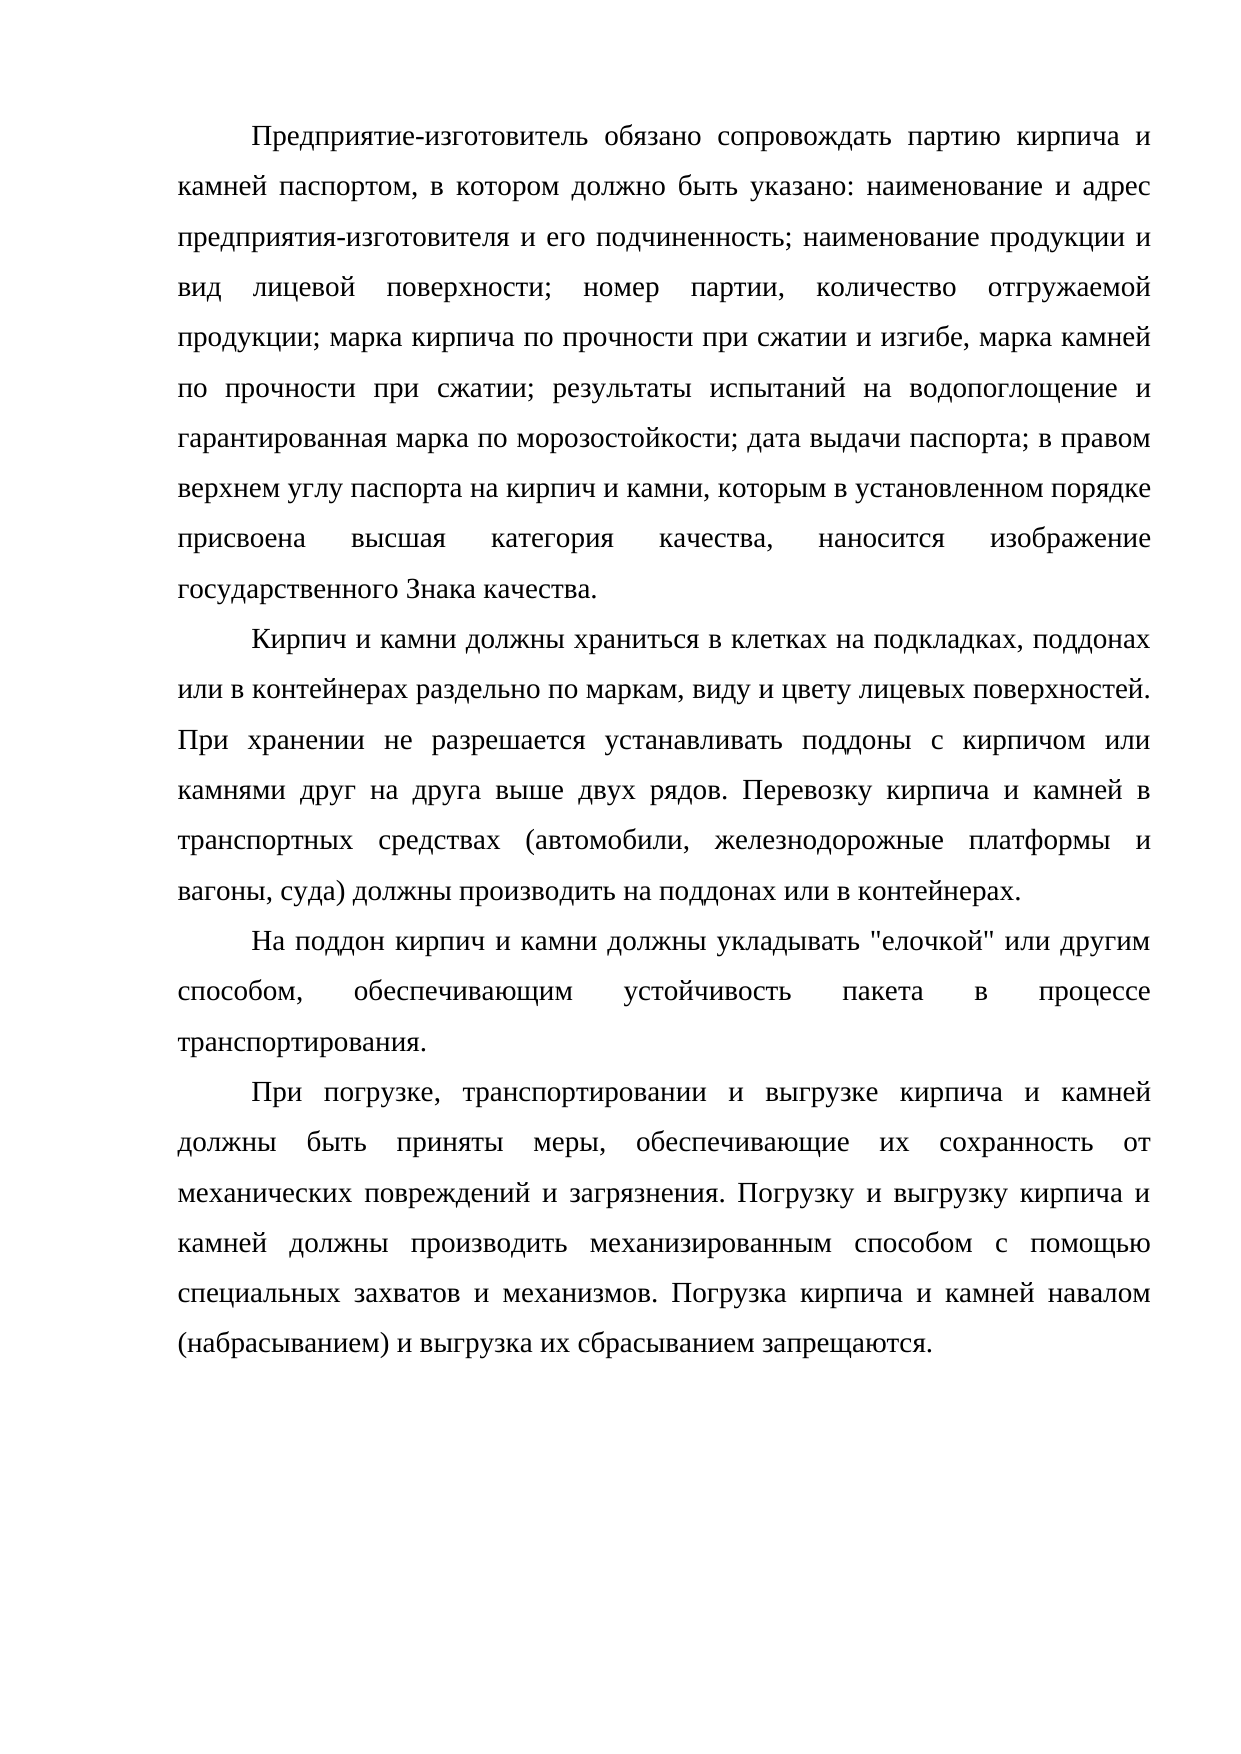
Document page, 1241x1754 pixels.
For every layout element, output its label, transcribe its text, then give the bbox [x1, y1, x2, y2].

text На поддон кирпич и камни должны укладывать "елочкой" или другим способом, обеспечивающим устойчивость пакета в процессе транспортирования. [177, 923, 1152, 1057]
text При погрузке, транспортировании и выгрузке кирпича и камней должны быть приняты меры, обеспечивающие их сохранность от механических повреждений и загрязнения. Погрузку и выгрузку кирпича и камней должны производить механизированным способом с помощью специальных захватов и механизмов. Погрузка кирпича и камней навалом (набрасыванием) и выгрузка их сбрасыванием запрещаются. [177, 1074, 1152, 1359]
text Кирпич и камни должны храниться в клетках на подкладках, поддонах или в контейнерах раздельно по маркам, виду и цвету лицевых поверхностей. При хранении не разрешается устанавливать поддоны с кирпичом или камнями друг на друга выше двух рядов. Перевозку кирпича и камней в транспортных средствах (автомобили, железнодорожные платформы и вагоны, суда) должны производить на поддонах или в контейнерах. [177, 621, 1152, 906]
text Предприятие-изготовитель обязано сопровождать партию кирпича и камней паспортом, в котором должно быть указано: наименование и адрес предприятия-изготовителя и его подчиненность; наименование продукции и вид лицевой поверхности; номер партии, количество отгружаемой продукции; марка кирпича по прочности при сжатии и изгибе, марка камней по прочности при сжатии; результаты испытаний на водопоглощение и гарантированная марка по морозостойкости; дата выдачи паспорта; в правом верхнем углу паспорта на кирпич и камни, которым в установленном порядке присвоена высшая категория качества, наносится изображение государственного Знака качества. [177, 118, 1152, 604]
